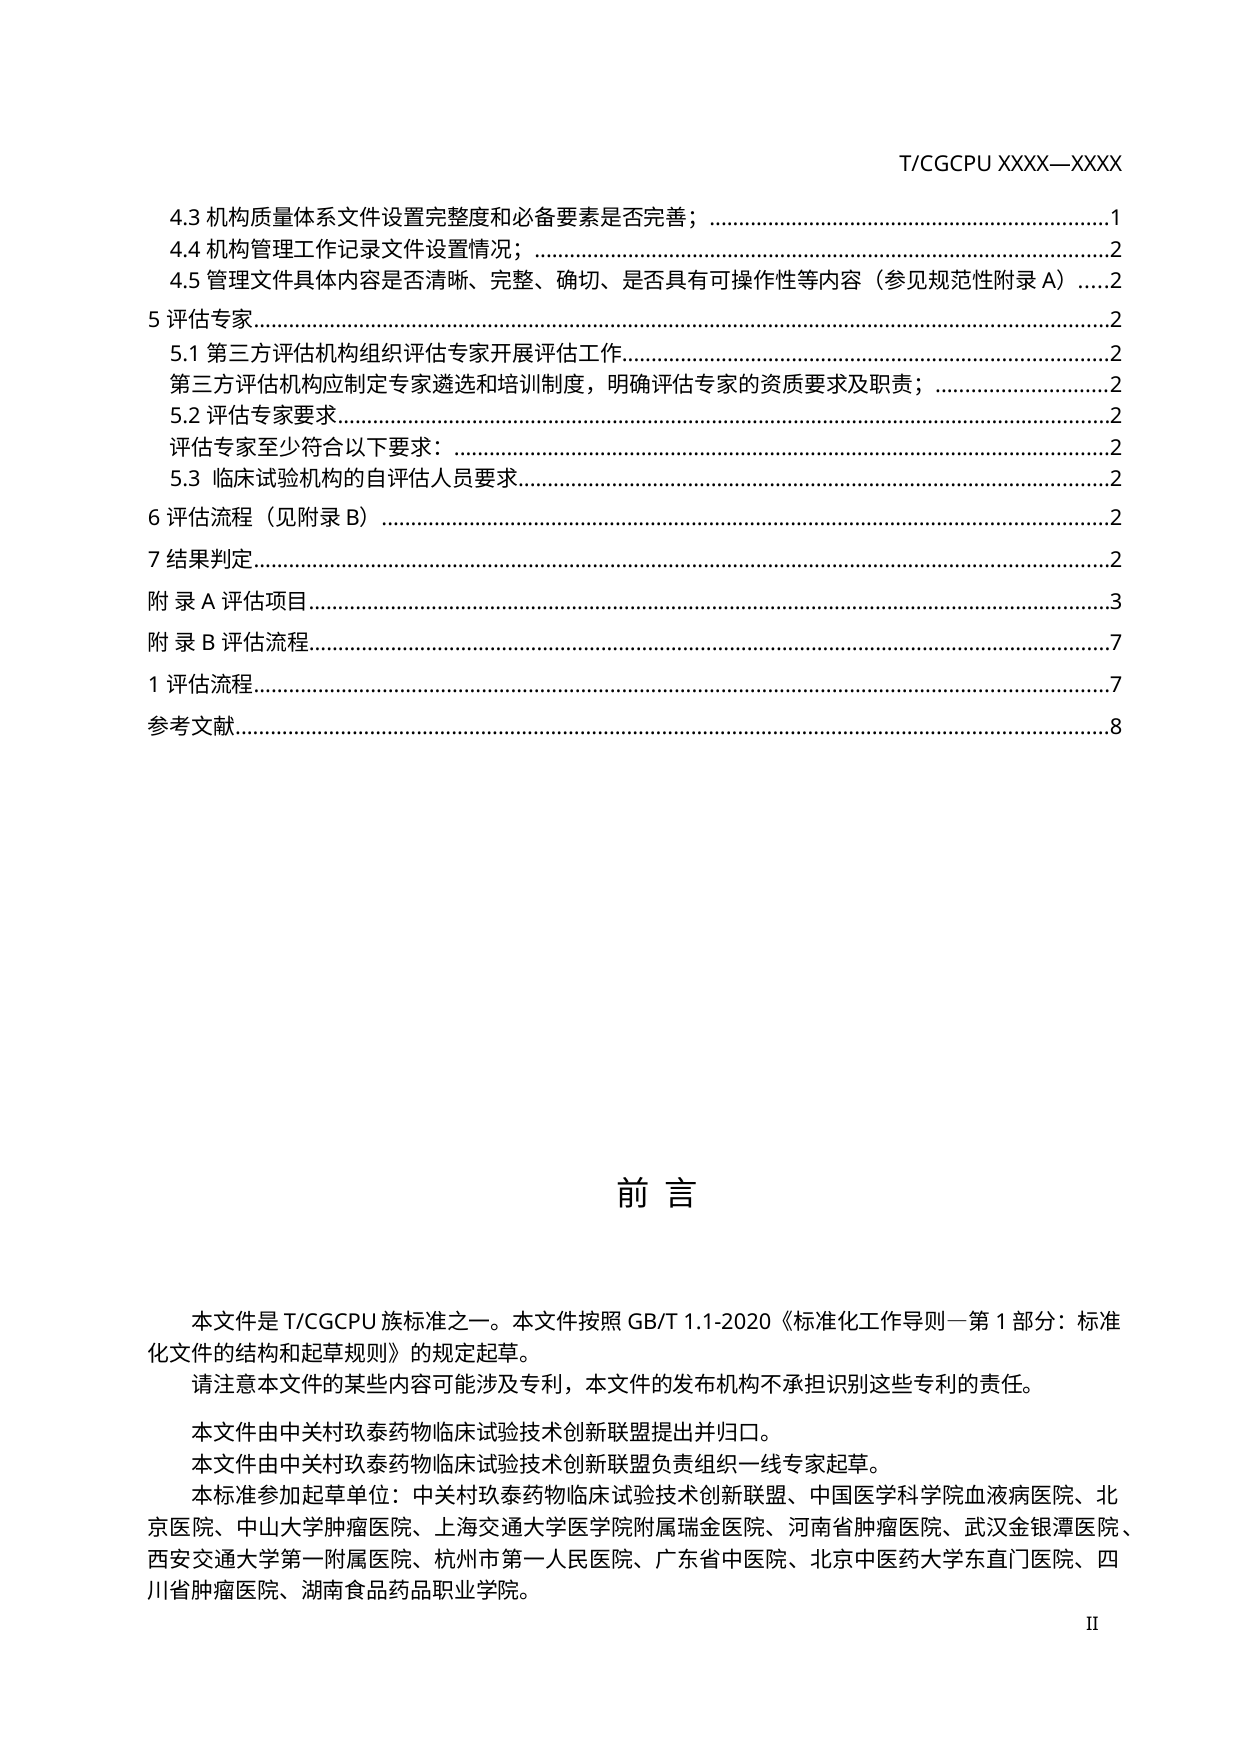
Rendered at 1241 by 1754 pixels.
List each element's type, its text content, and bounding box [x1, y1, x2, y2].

text 本标准参加起草单位：中关村玖泰药物临床试验技术创新联盟、中国医学科学院血液病医院、北京医院、中山大学肿瘤医院、上海交通大学医学院附属瑞金医院、河南省肿瘤医院、武汉金银潭医院、西安交通大学第一附属医院、杭州市第一人民医院、广东省中医院、北京中医药大学东直门医院、四川省肿瘤医院、湖南食品药品职业学院。 [148, 1478, 1122, 1605]
text 前 言 [148, 1167, 1122, 1215]
text 请注意本文件的某些内容可能涉及专利，本文件的发布机构不承担识别这些专利的责任。 [148, 1367, 1122, 1399]
text 本文件由中关村玖泰药物临床试验技术创新联盟负责组织一线专家起草。 [148, 1447, 1122, 1478]
text 本文件由中关村玖泰药物临床试验技术创新联盟提出并归口。 [148, 1415, 1122, 1447]
text 本文件是T/CGCPU族标准之一。本文件按照GB/T 1.1-2020《标准化工作导则—第1部分：标准化文件的结构和起草规则》的规定起草。 [148, 1304, 1122, 1367]
